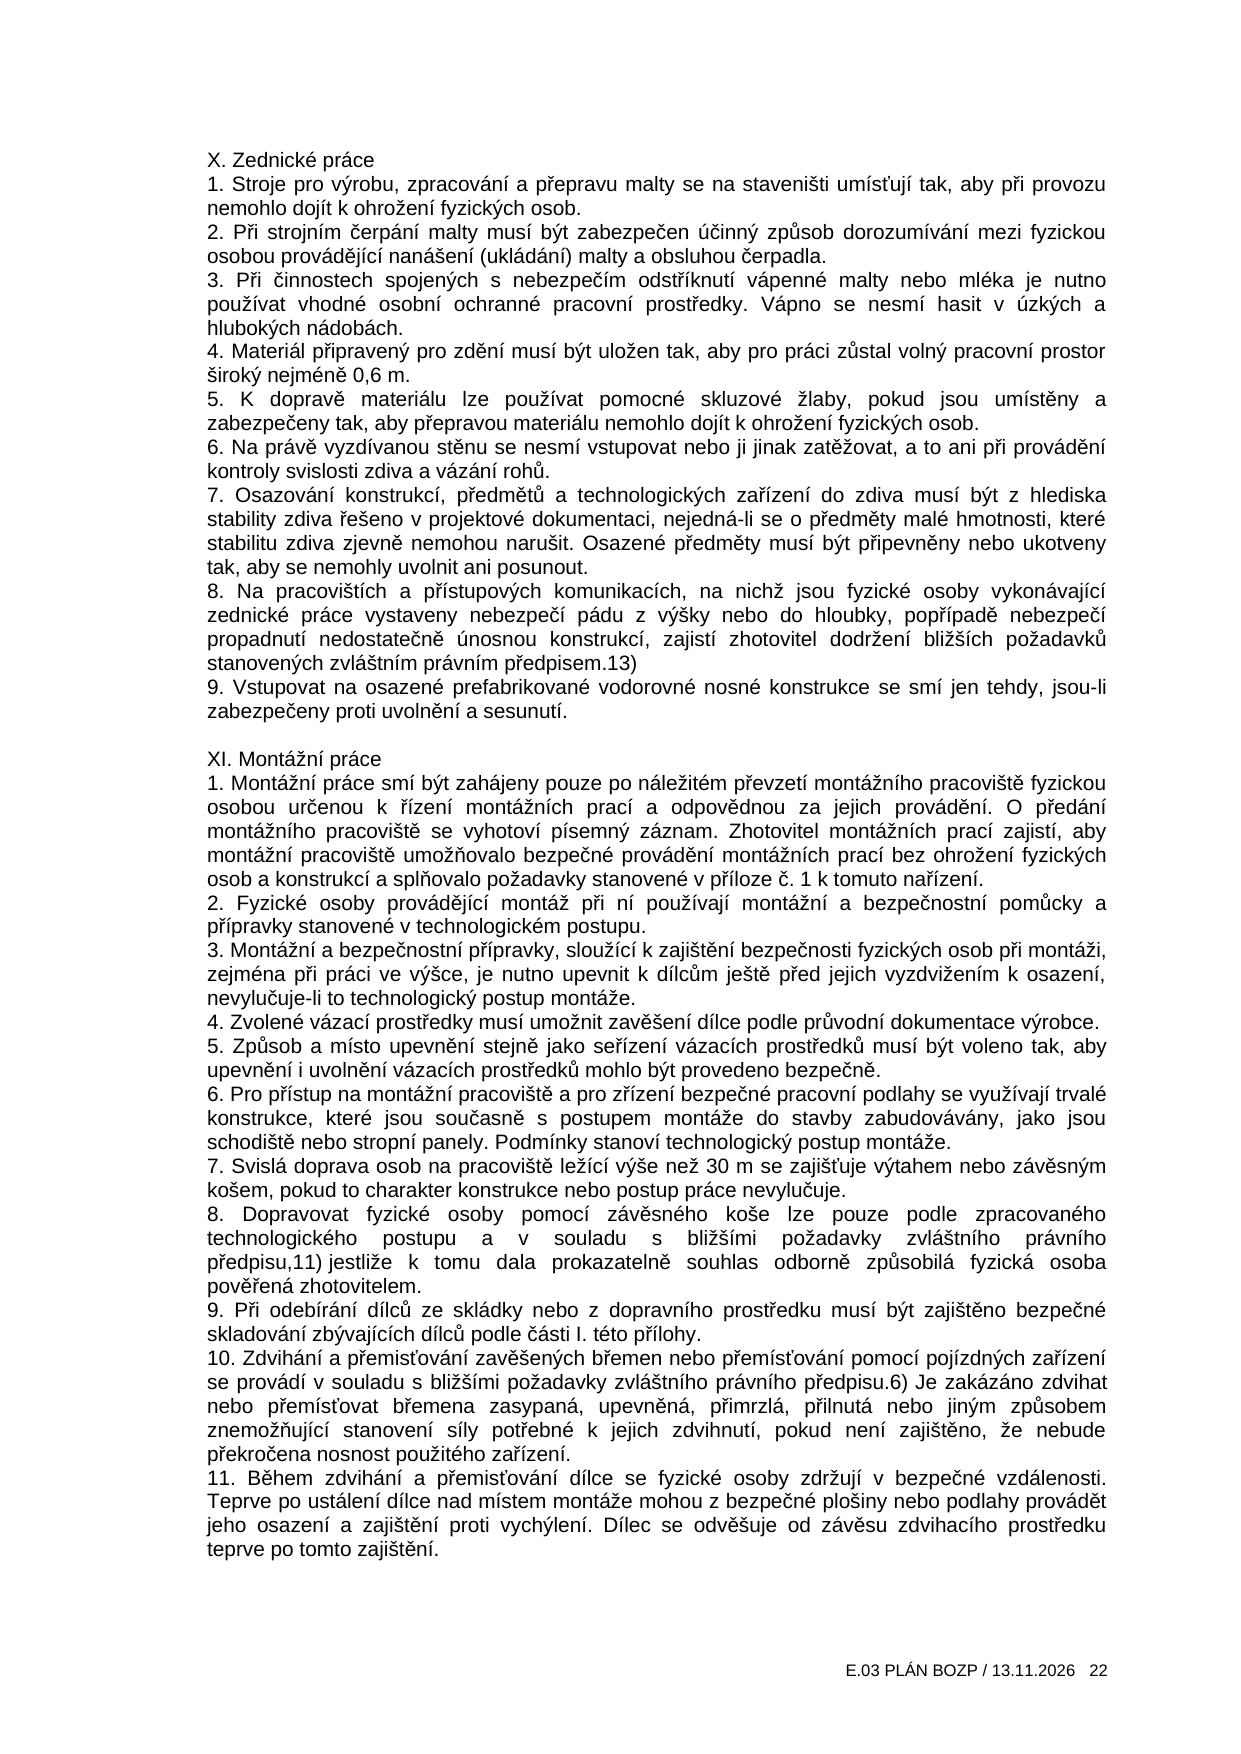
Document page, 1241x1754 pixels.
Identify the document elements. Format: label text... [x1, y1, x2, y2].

text XI. Montážní práce [207, 747, 1107, 771]
text 3. Při činnostech spojených s nebezpečím odstříknutí vápenné malty nebo mléka je nutno používat vhodné osobní ochranné pracovní prostředky. Vápno se nesmí hasit v úzkých a hlubokých nádobách. [207, 267, 1107, 339]
text 8. Na pracovištích a přístupových komunikacích, na nichž jsou fyzické osoby vykonávající zednické práce vystaveny nebezpečí pádu z výšky nebo do hloubky, popřípadě nebezpečí propadnutí nedostatečně únosnou konstrukcí, zajistí zhotovitel dodržení bližších požadavků stanovených zvláštním právním předpisem.13) [207, 579, 1107, 675]
text 3. Montážní a bezpečnostní přípravky, sloužící k zajištění bezpečnosti fyzických osob při montáži, zejména při práci ve výšce, je nutno upevnit k dílcům ještě před jejich vyzdvižením k osazení, nevylučuje-li to technologický postup montáže. [207, 938, 1107, 1010]
text 6. Pro přístup na montážní pracoviště a pro zřízení bezpečné pracovní podlahy se využívají trvalé konstrukce, které jsou současně s postupem montáže do stavby zabudovávány, jako jsou schodiště nebo stropní panely. Podmínky stanoví technologický postup montáže. [207, 1082, 1107, 1154]
text 5. Způsob a místo upevnění stejně jako seřízení vázacích prostředků musí být voleno tak, aby upevnění i uvolnění vázacích prostředků mohlo být provedeno bezpečně. [207, 1034, 1107, 1082]
text 4. Zvolené vázací prostředky musí umožnit zavěšení dílce podle průvodní dokumentace výrobce. [207, 1010, 1107, 1034]
text 4. Materiál připravený pro zdění musí být uložen tak, aby pro práci zůstal volný pracovní prostor široký nejméně 0,6 m. [207, 339, 1107, 387]
text 1. Stroje pro výrobu, zpracování a přepravu malty se na staveništi umísťují tak, aby při provozu nemohlo dojít k ohrožení fyzických osob. [207, 172, 1107, 219]
text 2. Při strojním čerpání malty musí být zabezpečen účinný způsob dorozumívání mezi fyzickou osobou provádějící nanášení (ukládání) malty a obsluhou čerpadla. [207, 219, 1107, 267]
text 9. Vstupovat na osazené prefabrikované vodorovné nosné konstrukce se smí jen tehdy, jsou-li zabezpečeny proti uvolnění a sesunutí. [207, 675, 1107, 723]
text 2. Fyzické osoby provádějící montáž při ní používají montážní a bezpečnostní pomůcky a přípravky stanovené v technologickém postupu. [207, 890, 1107, 938]
text 7. Svislá doprava osob na pracoviště ležící výše než 30 m se zajišťuje výtahem nebo závěsným košem, pokud to charakter konstrukce nebo postup práce nevylučuje. [207, 1154, 1107, 1202]
text 11. Během zdvihání a přemisťování dílce se fyzické osoby zdržují v bezpečné vzdálenosti. Teprve po ustálení dílce nad místem montáže mohou z bezpečné plošiny nebo podlahy provádět jeho osazení a zajištění proti vychýlení. Dílec se odvěšuje od závěsu zdvihacího prostředku teprve po tomto zajištění. [207, 1465, 1107, 1561]
text 6. Na právě vyzdívanou stěnu se nesmí vstupovat nebo ji jinak zatěžovat, a to ani při provádění kontroly svislosti zdiva a vázání rohů. [207, 435, 1107, 483]
text 5. K dopravě materiálu lze používat pomocné skluzové žlaby, pokud jsou umístěny a zabezpečeny tak, aby přepravou materiálu nemohlo dojít k ohrožení fyzických osob. [207, 387, 1107, 435]
text X. Zednické práce [207, 148, 1107, 172]
text 1. Montážní práce smí být zahájeny pouze po náležitém převzetí montážního pracoviště fyzickou osobou určenou k řízení montážních prací a odpovědnou za jejich provádění. O předání montážního pracoviště se vyhotoví písemný záznam. Zhotovitel montážních prací zajistí, aby montážní pracoviště umožňovalo bezpečné provádění montážních prací bez ohrožení fyzických osob a konstrukcí a splňovalo požadavky stanovené v příloze č. 1 k tomuto nařízení. [207, 771, 1107, 890]
text 10. Zdvihání a přemisťování zavěšených břemen nebo přemísťování pomocí pojízdných zařízení se provádí v souladu s bližšími požadavky zvláštního právního předpisu.6) Je zakázáno zdvihat nebo přemísťovat břemena zasypaná, upevněná, přimrzlá, přilnutá nebo jiným způsobem znemožňující stanovení síly potřebné k jejich zdvihnutí, pokud není zajištěno, že nebude překročena nosnost použitého zařízení. [207, 1346, 1107, 1465]
text 7. Osazování konstrukcí, předmětů a technologických zařízení do zdiva musí být z hlediska stability zdiva řešeno v projektové dokumentaci, nejedná-li se o předměty malé hmotnosti, které stabilitu zdiva zjevně nemohou narušit. Osazené předměty musí být připevněny nebo ukotveny tak, aby se nemohly uvolnit ani posunout. [207, 483, 1107, 579]
text 8. Dopravovat fyzické osoby pomocí závěsného koše lze pouze podle zpracovaného technologického postupu a v souladu s bližšími požadavky zvláštního právního předpisu,11) jestliže k tomu dala prokazatelně souhlas odborně způsobilá fyzická osoba pověřená zhotovitelem. [207, 1202, 1107, 1298]
text 9. Při odebírání dílců ze skládky nebo z dopravního prostředku musí být zajištěno bezpečné skladování zbývajících dílců podle části I. této přílohy. [207, 1298, 1107, 1346]
